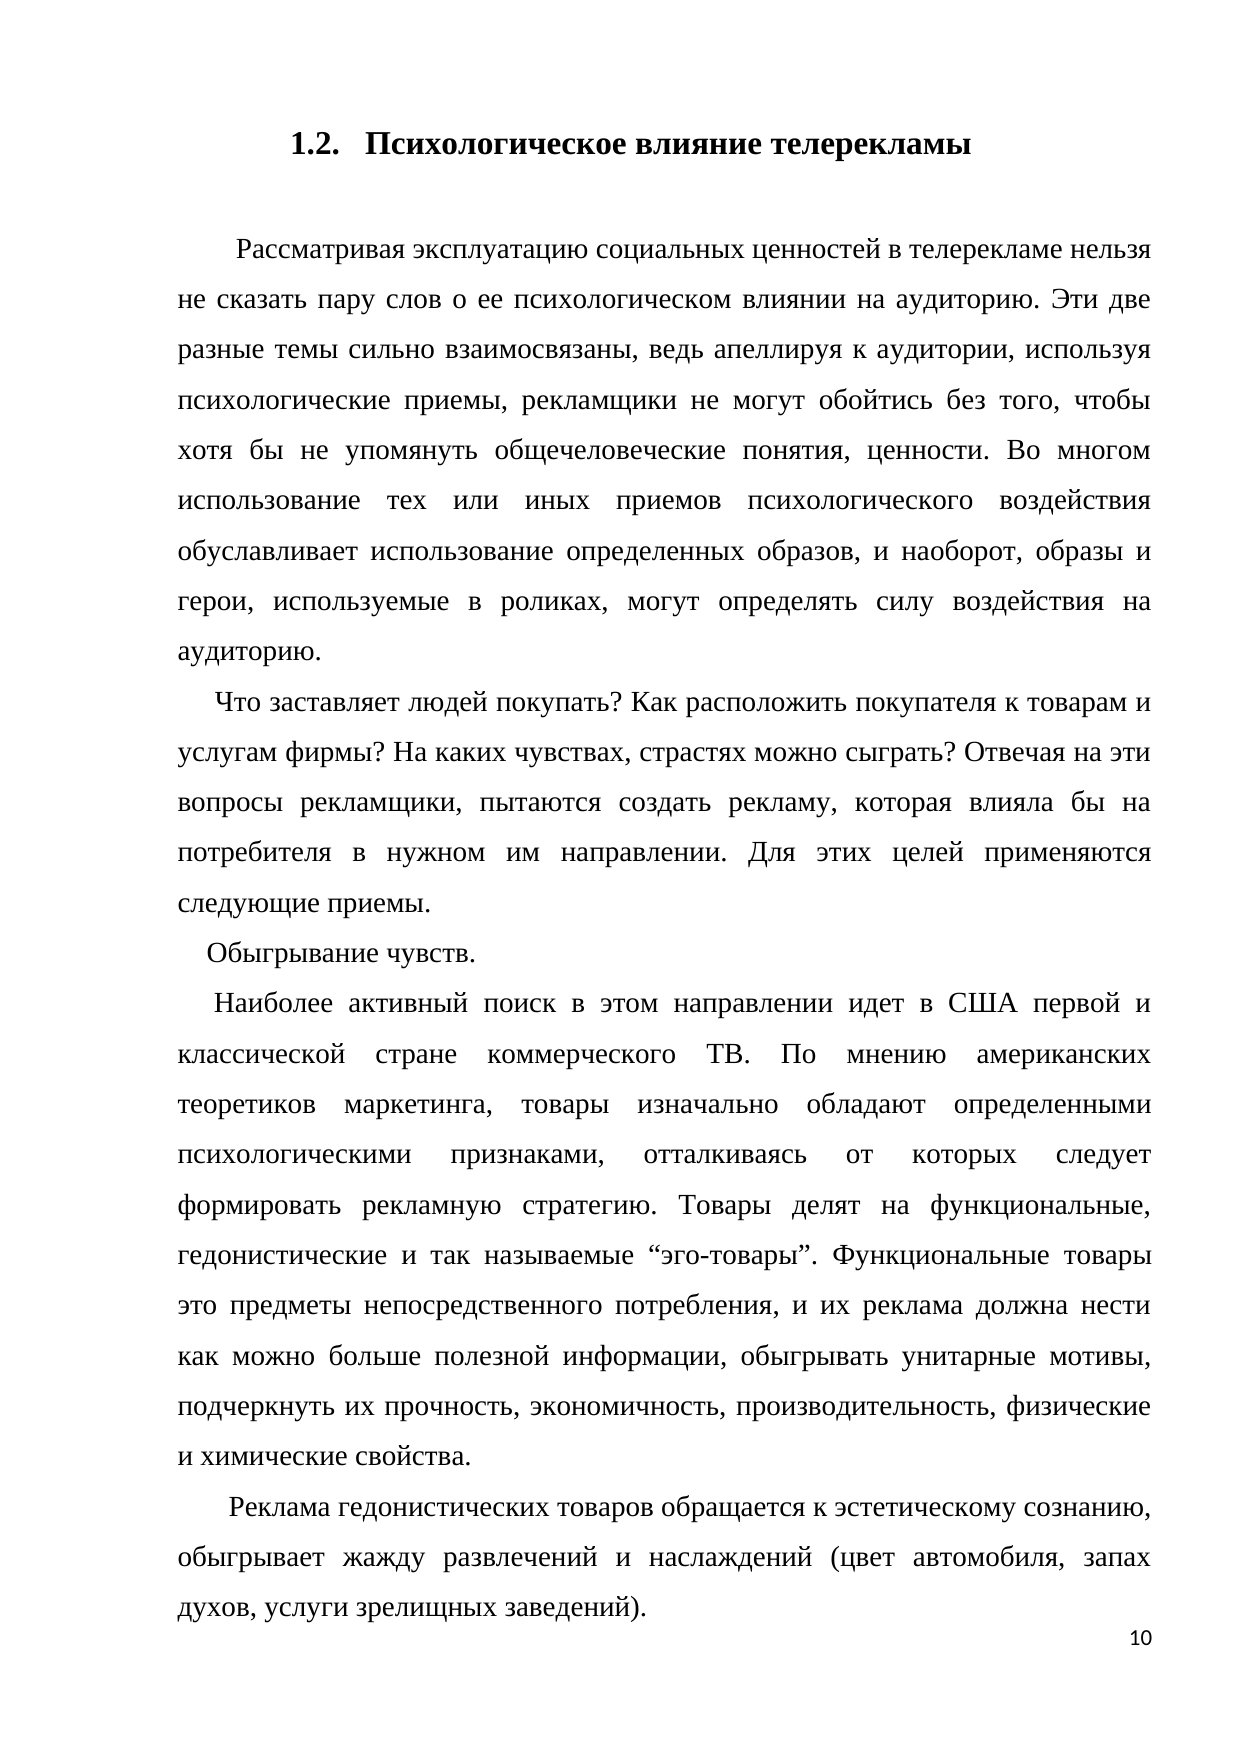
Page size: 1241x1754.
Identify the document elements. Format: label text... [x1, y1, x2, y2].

text Обыгрывание чувств. [177, 935, 1123, 969]
text Реклама гедонистических товаров обращается к эстетическому сознанию, обыгрывает жажду развлечений и наслаждений (цвет автомобиля, запах духов, услуги зрелищных заведений). [177, 1489, 1152, 1623]
text Наиболее активный поиск в этом направлении идет в США первой и классической стране коммерческого ТВ. По мнению американских теоретиков маркетинга, товары изначально обладают определенными психологическими признаками, отталкиваясь от которых следует формировать рекламную стратегию. Товары делят на функциональные, гедонистические и так называемые “эго-товары”. Функциональные товары это предметы непосредственного потребления, и их реклама должна нести как можно больше полезной информации, обыгрывать унитарные мотивы, подчеркнуть их прочность, экономичность, производительность, физические и химические свойства. [177, 986, 1152, 1472]
text Что заставляет людей покупать? Как расположить покупателя к товарам и услугам фирмы? На каких чувствах, страстях можно сыграть? Отвечая на эти вопросы рекламщики, пытаются создать рекламу, которая влияла бы на потребителя в нужном им направлении. Для этих целей применяются следующие приемы. [177, 684, 1152, 918]
list Психологическое влияние телерекламы [290, 123, 1152, 161]
text Рассматривая эксплуатацию социальных ценностей в телерекламе нельзя не сказать пару слов о ее психологическом влиянии на аудиторию. Эти две разные темы сильно взаимосвязаны, ведь апеллируя к аудитории, используя психологические приемы, рекламщики не могут обойтись без того, чтобы хотя бы не упомянуть общечеловеческие понятия, ценности. Во многом использование тех или иных приемов психологического воздействия обуславливает использование определенных образов, и наоборот, образы и герои, используемые в роликах, могут определять силу воздействия на аудиторию. [177, 231, 1152, 667]
